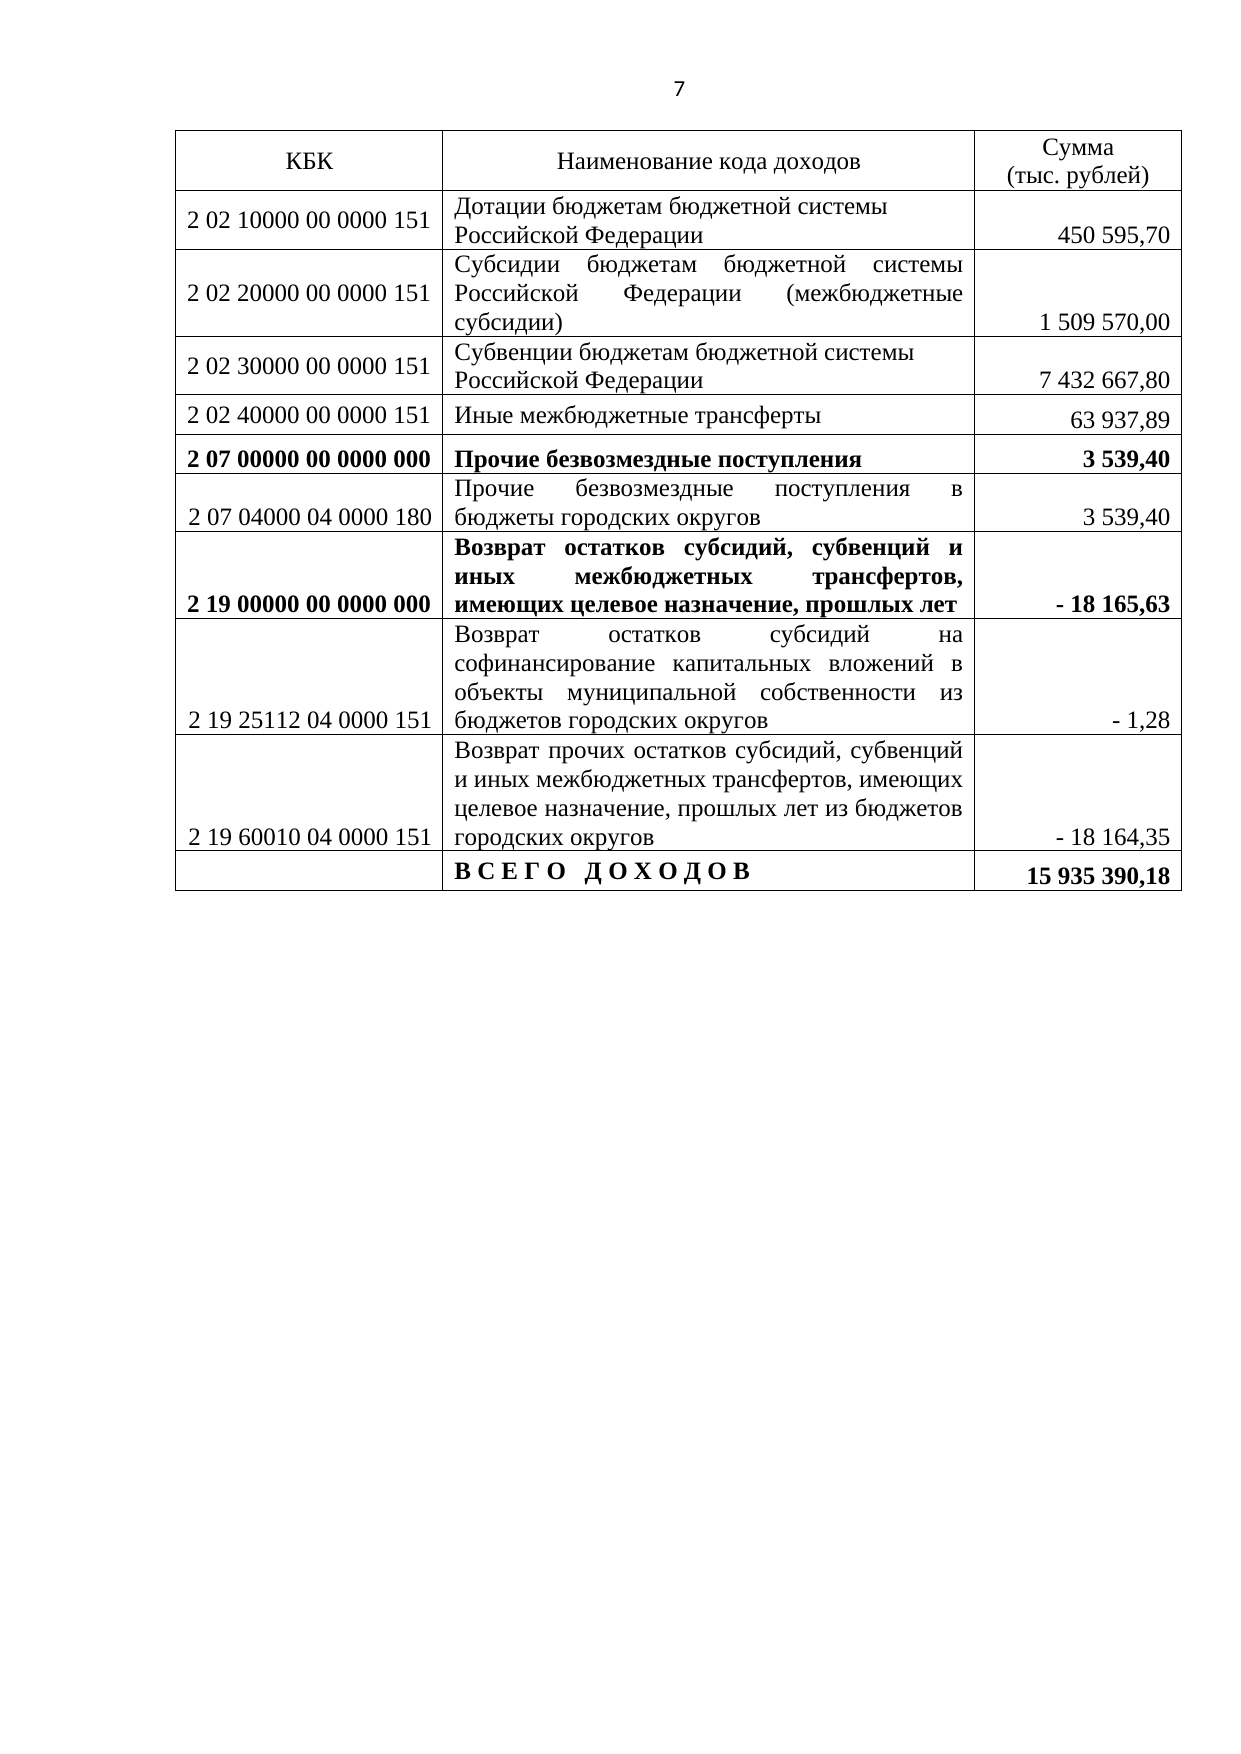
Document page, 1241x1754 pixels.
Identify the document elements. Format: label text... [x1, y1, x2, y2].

table_cell [176, 851, 442, 889]
table_cell Субвенции бюджетам бюджетной системы Российской Федерации [443, 337, 974, 394]
table_cell 1 509 570,00 [975, 250, 1181, 336]
table_cell 7 432 667,80 [975, 337, 1181, 394]
table_cell - 18 165,63 [975, 532, 1181, 618]
table_cell Иные межбюджетные трансферты [443, 395, 974, 433]
table_cell 3 539,40 [975, 474, 1181, 531]
table_cell Прочие безвозмездные поступления в бюджеты городских округов [443, 474, 974, 531]
table_cell 3 539,40 [975, 435, 1181, 472]
table_cell Возврат остатков субсидий на софинансирование капитальных вложений в объекты муниципальной собственности из бюджетов городских округов [443, 619, 974, 734]
table_header Наименование кода доходов [443, 131, 974, 190]
table_cell 2 19 60010 04 0000 151 [176, 735, 442, 850]
table_cell Возврат прочих остатков субсидий, субвенций и иных межбюджетных трансфертов, имеющих целевое назначение, прошлых лет из бюджетов городских округов [443, 735, 974, 850]
table_cell Дотации бюджетам бюджетной системы Российской Федерации [443, 191, 974, 248]
table_cell 15 935 390,18 [975, 851, 1181, 889]
table_cell 2 02 10000 00 0000 151 [176, 191, 442, 248]
table_cell 2 02 40000 00 0000 151 [176, 395, 442, 433]
table_cell Субсидии бюджетам бюджетной системы Российской Федерации (межбюджетные субсидии) [443, 250, 974, 336]
table_cell 2 02 30000 00 0000 151 [176, 337, 442, 394]
table_cell Возврат остатков субсидий, субвенций и иных межбюджетных трансфертов, имеющих целевое назначение, прошлых лет [443, 532, 974, 618]
table_cell - 18 164,35 [975, 735, 1181, 850]
table_cell В С Е Г О Д О Х О Д О В [443, 851, 974, 889]
table_header КБК [176, 131, 442, 190]
table_cell 2 19 25112 04 0000 151 [176, 619, 442, 734]
table_cell 63 937,89 [975, 395, 1181, 433]
table_cell 2 07 04000 04 0000 180 [176, 474, 442, 531]
table_cell - 1,28 [975, 619, 1181, 734]
table_cell 2 02 20000 00 0000 151 [176, 250, 442, 336]
table_cell 2 07 00000 00 0000 000 [176, 435, 442, 472]
table_cell 450 595,70 [975, 191, 1181, 248]
table_cell 2 19 00000 00 0000 000 [176, 532, 442, 618]
table_header Сумма (тыс. рублей) [975, 131, 1181, 190]
table_cell Прочие безвозмездные поступления [443, 435, 974, 472]
